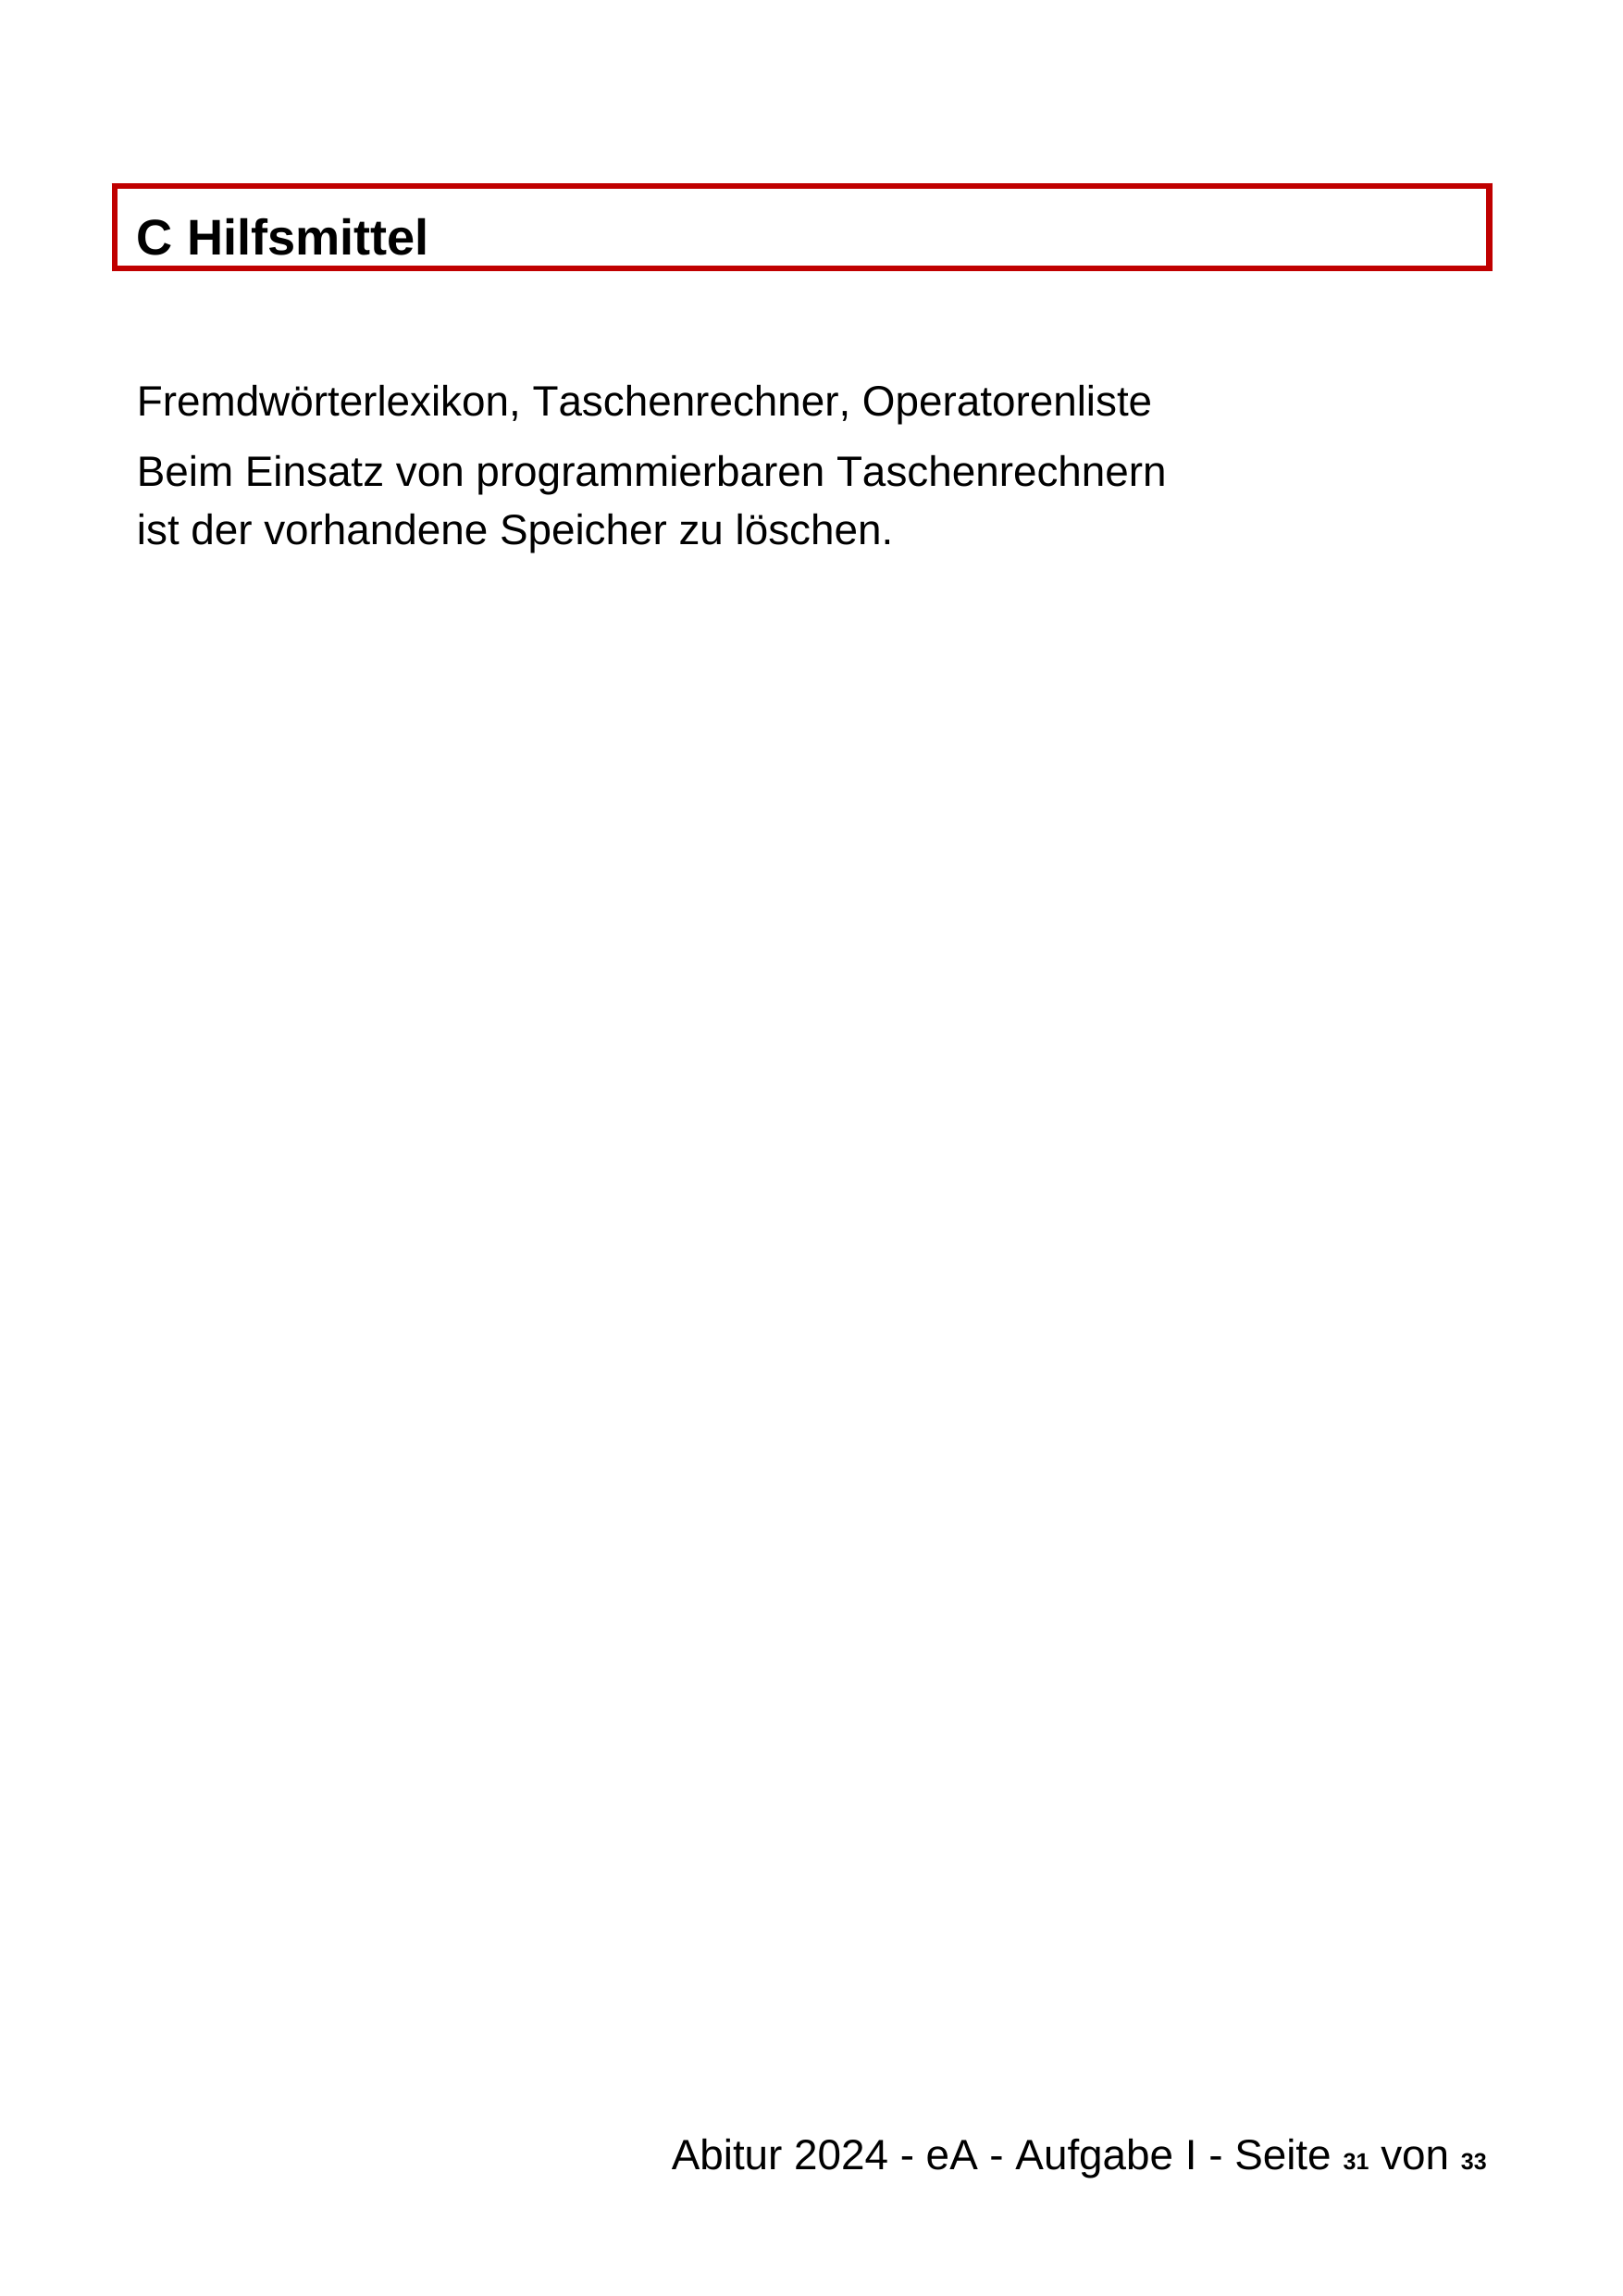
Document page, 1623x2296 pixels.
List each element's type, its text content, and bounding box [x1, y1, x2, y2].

text Beim Einsatz von programmierbaren Taschenrechnern ist der vorhandene Speicher zu löschen. [137, 446, 1486, 553]
subtitle C Hilfsmittel [118, 189, 1486, 266]
text Fremdwörterlexikon, Taschenrechner, Operatorenliste [137, 376, 1486, 425]
